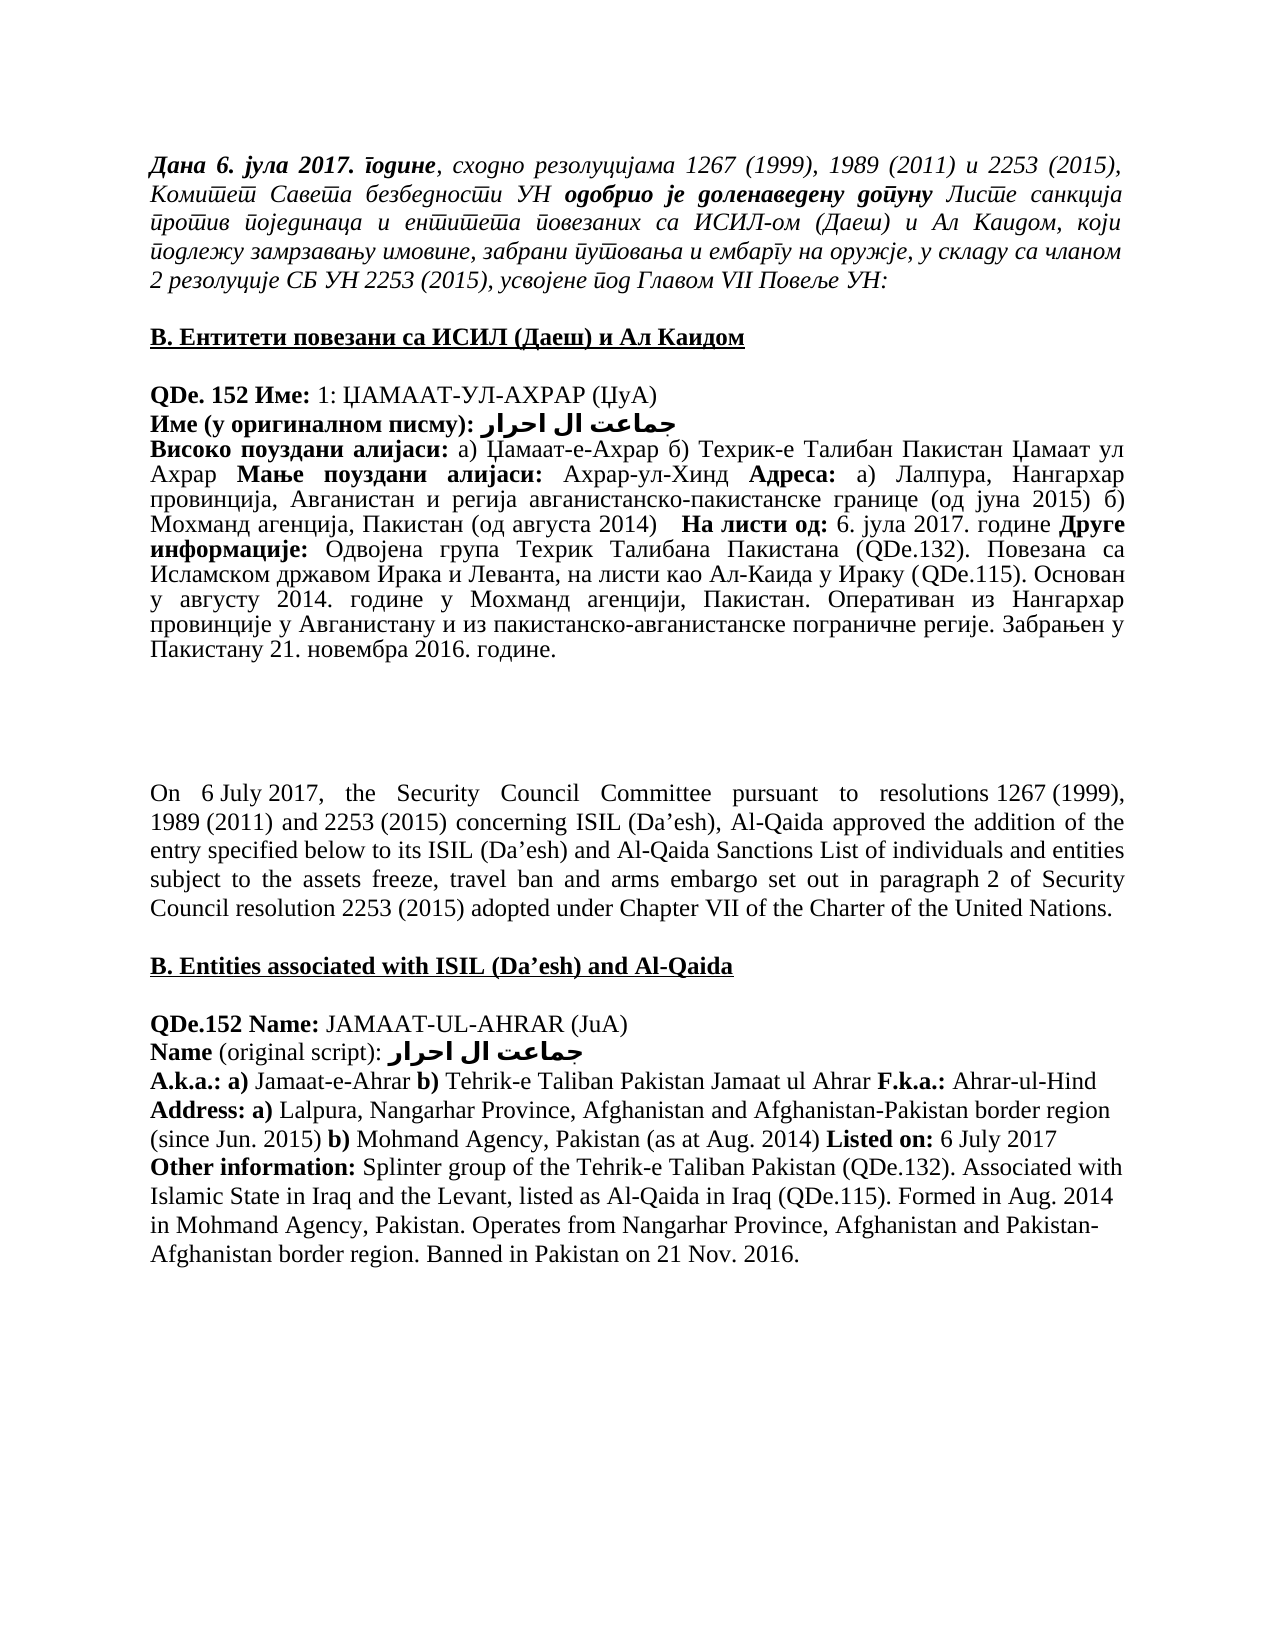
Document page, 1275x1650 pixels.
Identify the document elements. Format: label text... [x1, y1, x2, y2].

text Високо поуздани алијаси: а) Џамаат-е-Ахрар б) Техрик-е Талибан Пакистан Џамаат ул Ахрар Мање поуздани алијаси: Ахрар-ул-Хинд Адреса: а) Лалпура, Нангархар провинција, Авганистан и регија авганистанско-пакистанске границе (од јуна 2015) б) Мохманд агенција, Пакистан (од августа 2014) На листи од: 6. јула 2017. године Друге информације: Одвојена група Техрик Талибана Пакистана (QDe.132). Повезана са Исламском државом Ирака и Леванта, на листи као Ал-Каида у Ираку (QDe.115). Основан у августу 2014. године у Мохманд агенцији, Пакистан. Оперативан из Нангархар провинције у Авганистану и из пакистанско-авганистанске пограничне регије. Забрањен у Пакистану 21. новембра 2016. године. [150, 437, 1125, 662]
text B. Ентитети повезани са ИСИЛ (Даеш) и Ал Каидом [150, 322, 1125, 351]
text QDе. 152 Име: 1: ЏАМААТ-УЛ-АХРАР (ЏуА) [150, 380, 1125, 409]
text Име (у оригиналном писму): جماعت ال احرار [150, 409, 1125, 437]
text QDe.152 Name: JAMAAT-UL-AHRAR (JuA) Name (original script): جماعت ال احرار A.k.a.: a) Jamaat-e-Ahrar b) Tehrik-e Taliban Pakistan Jamaat ul Ahrar F.k.a.: Ahrar-ul-Hind Address: a) Lalpura, Nangarhar Province, Afghanistan and Afghanistan-Pakistan border region (since Jun. 2015) b) Mohmand Agency, Pakistan (as at Aug. 2014) Listed on: 6 July 2017 Other information: Splinter group of the Tehrik-e Taliban Pakistan (QDe.132). Associated with Islamic State in Iraq and the Levant, listed as Al-Qaida in Iraq (QDe.115). Formed in Aug. 2014 in Mohmand Agency, Pakistan. Operates from Nangarhar Province, Afghanistan and Pakistan-Afghanistan border region. Banned in Pakistan on 21 Nov. 2016. [150, 1009, 1125, 1267]
text B. Entities associated with ISIL (Da’esh) and Al-Qaida [150, 951, 1125, 979]
text On 6 July 2017, the Security Council Committee pursuant to resolutions 1267 (1999), 1989 (2011) and 2253 (2015) concerning ISIL (Da’esh), Al-Qaida approved the addition of the entry specified below to its ISIL (Da’esh) and Al-Qaida Sanctions List of individuals and entities subject to the assets freeze, travel ban and arms embargo set out in paragraph 2 of Security Council resolution 2253 (2015) adopted under Chapter VII of the Charter of the United Nations. [150, 778, 1125, 922]
text Дана 6. jула 2017. године, сходно резолуцијама 1267 (1999), 1989 (2011) и 2253 (2015), Комитет Савета безбедности УН одобрио је доленаведену допуну Листе санкција против појединаца и ентитета повезаних са ИСИЛ-ом (Даеш) и Ал Каидом, који подлежу замрзавању имовине, забрани путовања и ембаргу на оружје, у складу са чланом 2 резолуције СБ УН 2253 (2015), усвојене под Главом VII Повеље УН: [150, 150, 1125, 294]
